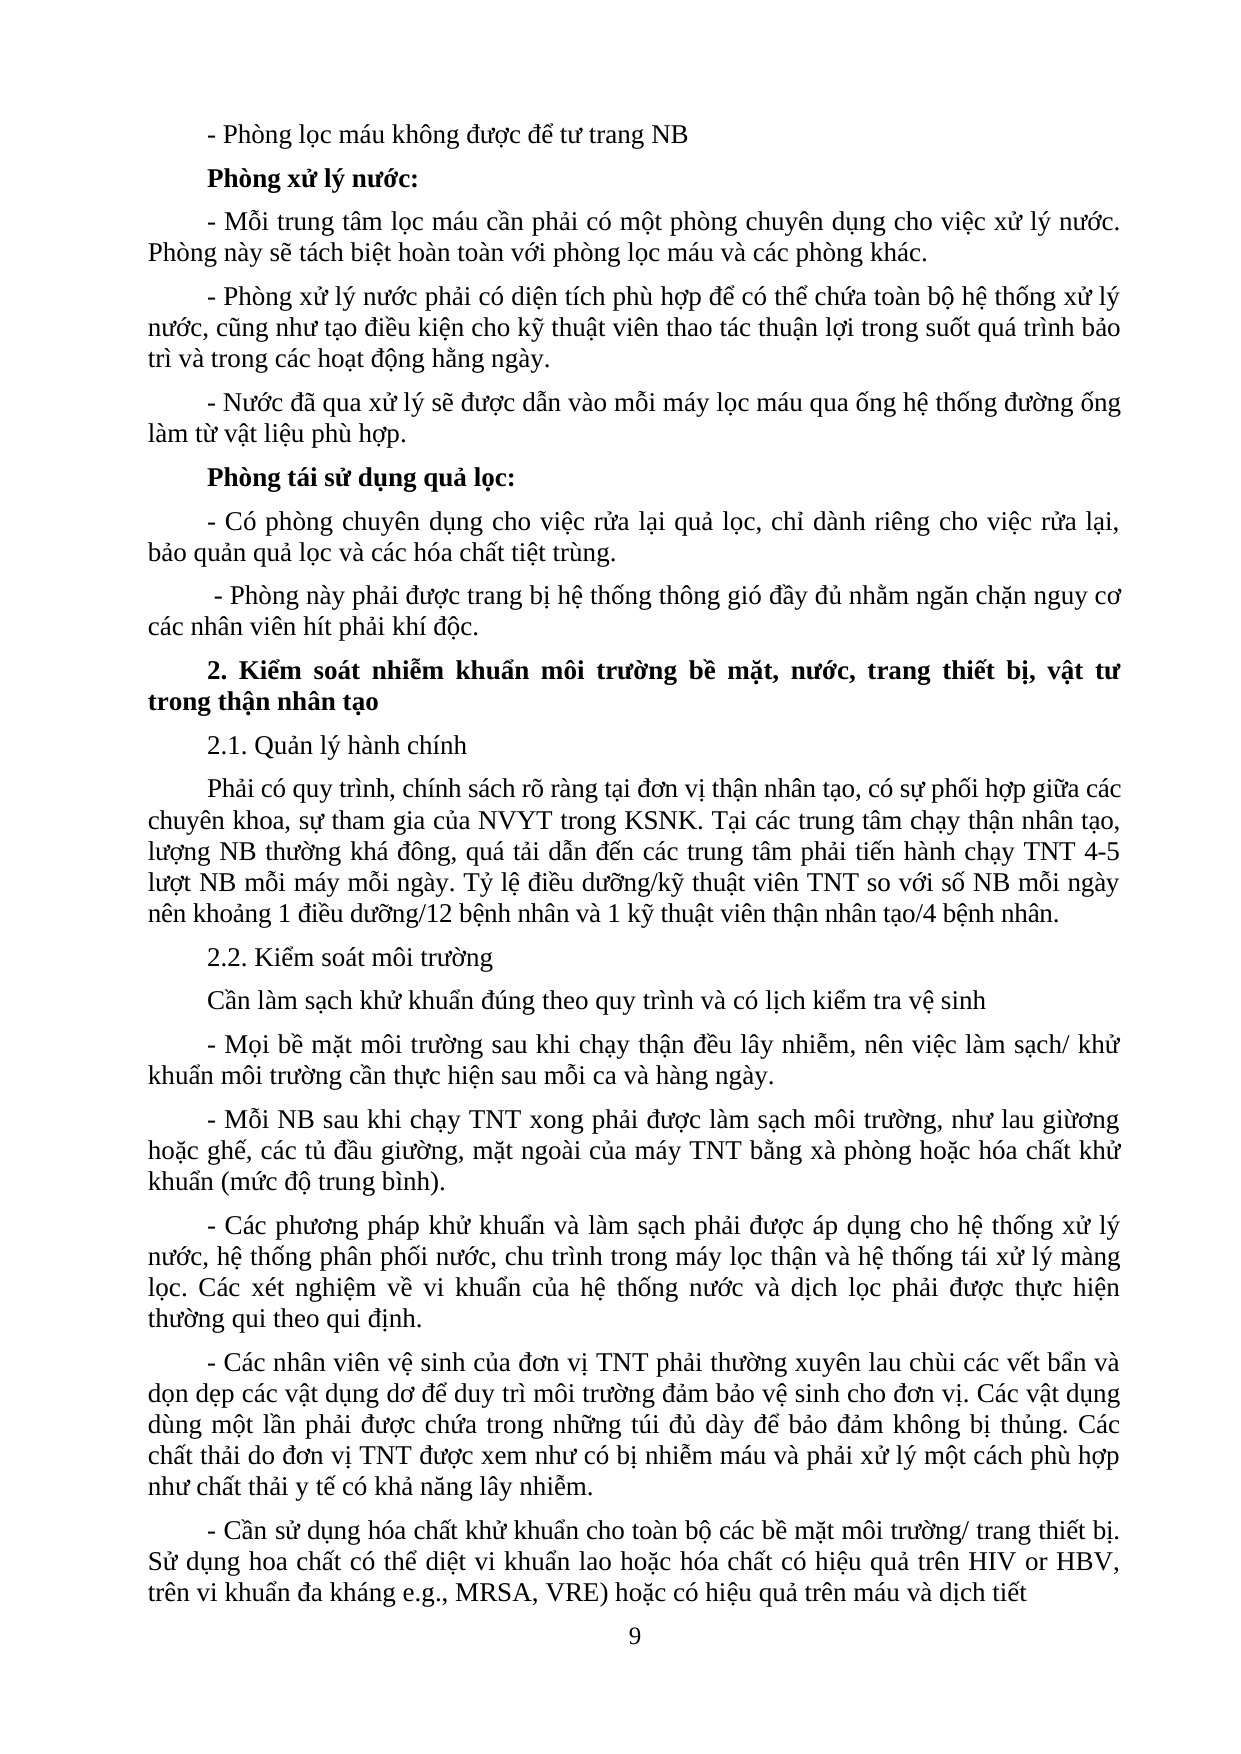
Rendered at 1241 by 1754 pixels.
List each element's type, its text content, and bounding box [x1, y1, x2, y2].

subtitle 2.1. Quản lý hành chính [148, 729, 1122, 760]
subtitle 2. Kiểm soát nhiễm khuẩn môi trường bề mặt, nước, trang thiết bị, vật tư trong thận nhân tạo [148, 654, 1122, 716]
text - Mọi bề mặt môi trường sau khi chạy thận đều lây nhiễm, nên việc làm sạch/ khử khuẩn môi trường cần thực hiện sau mỗi ca và hàng ngày. [148, 1028, 1122, 1090]
text - Phòng xử lý nước phải có diện tích phù hợp để có thể chứa toàn bộ hệ thống xử lý nước, cũng như tạo điều kiện cho kỹ thuật viên thao tác thuận lợi trong suốt quá trình bảo trì và trong các hoạt động hằng ngày. [148, 280, 1122, 374]
text - Cần sử dụng hóa chất khử khuẩn cho toàn bộ các bề mặt môi trường/ trang thiết bị. Sử dụng hoa chất có thể diệt vi khuẩn lao hoặc hóa chất có hiệu quả trên HIV or HBV, trên vi khuẩn đa kháng e.g., MRSA, VRE) hoặc có hiệu quả trên máu và dịch tiết [148, 1514, 1122, 1608]
text - Nước đã qua xử lý sẽ được dẫn vào mỗi máy lọc máu qua ống hệ thống đường ống làm từ vật liệu phù hợp. [148, 386, 1122, 448]
text Phòng xử lý nước: [148, 162, 1122, 193]
text - Phòng này phải được trang bị hệ thống thông gió đầy đủ nhằm ngăn chặn nguy cơ các nhân viên hít phải khí độc. [148, 579, 1122, 642]
text - Phòng lọc máu không được để tư trang NB [148, 118, 1122, 149]
text - Mỗi trung tâm lọc máu cần phải có một phòng chuyên dụng cho việc xử lý nước. Phòng này sẽ tách biệt hoàn toàn với phòng lọc máu và các phòng khác. [148, 205, 1122, 268]
text Phòng tái sử dụng quả lọc: [148, 461, 1122, 492]
subtitle 2.2. Kiểm soát môi trường [148, 941, 1122, 972]
text Cần làm sạch khử khuẩn đúng theo quy trình và có lịch kiểm tra vệ sinh [148, 984, 1122, 1016]
text - Các nhân viên vệ sinh của đơn vị TNT phải thường xuyên lau chùi các vết bẩn và dọn dẹp các vật dụng dơ để duy trì môi trường đảm bảo vệ sinh cho đơn vị. Các vật dụng dùng một lần phải được chứa trong những túi đủ dày để bảo đảm không bị thủng. Các chất thải do đơn vị TNT được xem như có bị nhiễm máu và phải xử lý một cách phù hợp như chất thải y tế có khả năng lây nhiễm. [148, 1346, 1122, 1502]
text - Mỗi NB sau khi chạy TNT xong phải được làm sạch môi trường, như lau giừơng hoặc ghế, các tủ đầu giường, mặt ngoài của máy TNT bằng xà phòng hoặc hóa chất khử khuẩn (mức độ trung bình). [148, 1103, 1122, 1196]
text Phải có quy trình, chính sách rõ ràng tại đơn vị thận nhân tạo, có sự phối hợp giữa các chuyên khoa, sự tham gia của NVYT trong KSNK. Tại các trung tâm chạy thận nhân tạo, lượng NB thường khá đông, quá tải dẫn đến các trung tâm phải tiến hành chạy TNT 4-5 lượt NB mỗi máy mỗi ngày. Tỷ lệ điều dưỡng/kỹ thuật viên TNT so với số NB mỗi ngày nên khoảng 1 điều dưỡng/12 bệnh nhân và 1 kỹ thuật viên thận nhân tạo/4 bệnh nhân. [148, 773, 1122, 928]
text - Các phương pháp khử khuẩn và làm sạch phải được áp dụng cho hệ thống xử lý nước, hệ thống phân phối nước, chu trình trong máy lọc thận và hệ thống tái xử lý màng lọc. Các xét nghiệm về vi khuẩn của hệ thống nước và dịch lọc phải được thực hiện thường qui theo qui định. [148, 1209, 1122, 1333]
text - Có phòng chuyên dụng cho việc rửa lại quả lọc, chỉ dành riêng cho việc rửa lại, bảo quản quả lọc và các hóa chất tiệt trùng. [148, 504, 1122, 567]
